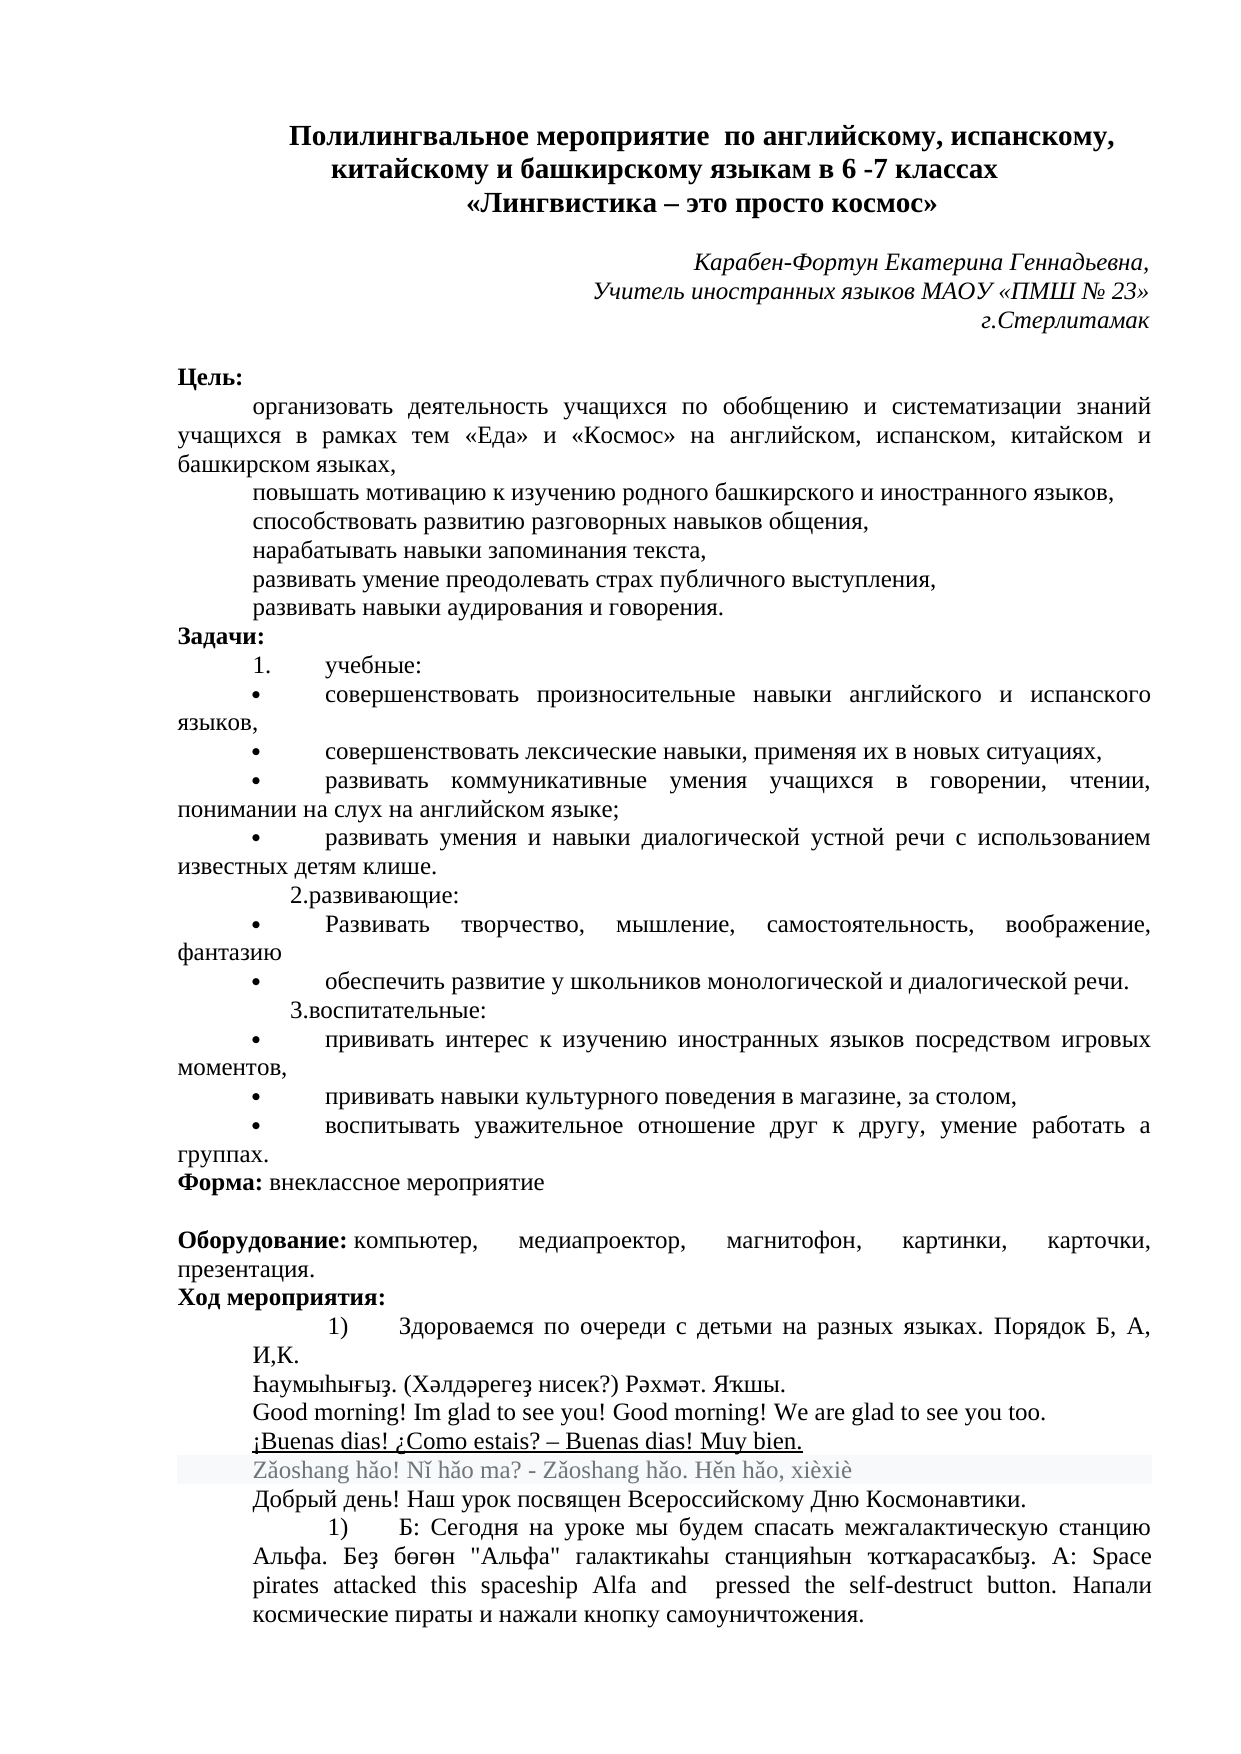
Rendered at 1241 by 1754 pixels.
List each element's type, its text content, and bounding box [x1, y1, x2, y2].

list воспитывать уважительное отношение друг к другу, умение работать а группах. [177, 1110, 1152, 1167]
text 2.развивающие: [215, 880, 1152, 909]
text «Лингвистика – это просто космос» [177, 185, 1152, 219]
text Карабен-Фортун Екатерина Геннадьевна, [177, 247, 1152, 276]
list развивать умения и навыки диалогической устной речи с использованием известных детям клише. [177, 822, 1152, 880]
list прививать интерес к изучению иностранных языков посредством игровых моментов, [177, 1024, 1152, 1081]
list совершенствовать лексические навыки, применяя их в новых ситуациях, [177, 736, 1152, 765]
text Һаумыһығыҙ. (Хәлдәрегеҙ нисек?) Рәхмәт. Яҡшы. [177, 1369, 1152, 1397]
text Оборудование: компьютер, медиапроектор, магнитофон, картинки, карточки, презентация. [177, 1225, 1152, 1282]
list обеспечить развитие у школьников монологической и диалогической речи. [177, 966, 1152, 995]
list Развивать творчество, мышление, самостоятельность, воображение, фантазию [177, 909, 1152, 966]
text Полилингвальное мероприятие по английскому, испанскому, китайскому и башкирскому языкам в 6 -7 классах [177, 118, 1152, 185]
list развивать коммуникативные умения учащихся в говорении, чтении, понимании на слух на английском языке; [177, 765, 1152, 822]
text Учитель иностранных языков МАОУ «ПМШ № 23» [177, 276, 1152, 305]
text Ход мероприятия: [177, 1282, 1152, 1311]
text Добрый день! Наш урок посвящен Всероссийскому Дню Космонавтики. [177, 1484, 1152, 1512]
text ¡Buenas dias! ¿Como estais? – Buenas dias! Muy bien. [177, 1426, 1152, 1455]
text Good morning! Im glad to see you! Good morning! We are glad to see you too. [177, 1397, 1152, 1426]
text развивать умение преодолевать страх публичного выступления, [177, 564, 1152, 592]
text нарабатывать навыки запоминания текста, [177, 535, 1152, 564]
list Б: Сегодня на уроке мы будем спасать межгалактическую станцию Альфа. Беҙ бөгөн "Альфа" галактикаһы станцияһын ҡотҡарасаҡбыҙ. А: Space pirates attacked this spaceship Alfa and pressed the self-destruct button. Напали космические пираты и нажали кнопку самоуничтожения. [252, 1512, 1152, 1627]
list прививать навыки культурного поведения в магазине, за столом, [177, 1081, 1152, 1110]
text способствовать развитию разговорных навыков общения, [177, 506, 1152, 535]
text повышать мотивацию к изучению родного башкирского и иностранного языков, [177, 477, 1152, 506]
text развивать навыки аудирования и говорения. [177, 592, 1152, 621]
text Задачи: [177, 621, 1152, 650]
text Zǎoshang hǎo! Nǐ hǎo ma? - Zǎoshang hǎo. Hěn hǎo, xièxiè [177, 1455, 1152, 1484]
text Форма: внеклассное мероприятие [177, 1167, 1152, 1196]
text г.Стерлитамак [177, 305, 1152, 334]
text 3.воспитательные: [215, 995, 1152, 1024]
text организовать деятельность учащихся по обобщению и систематизации знаний учащихся в рамках тем «Еда» и «Космос» на английском, испанском, китайском и башкирском языках, [177, 391, 1152, 477]
list Здороваемся по очереди с детьми на разных языках. Порядок Б, А, И,К. [252, 1311, 1152, 1369]
list совершенствовать произносительные навыки английского и испанского языков, [177, 679, 1152, 736]
list учебные: [177, 650, 1152, 679]
text Цель: [177, 362, 1152, 391]
